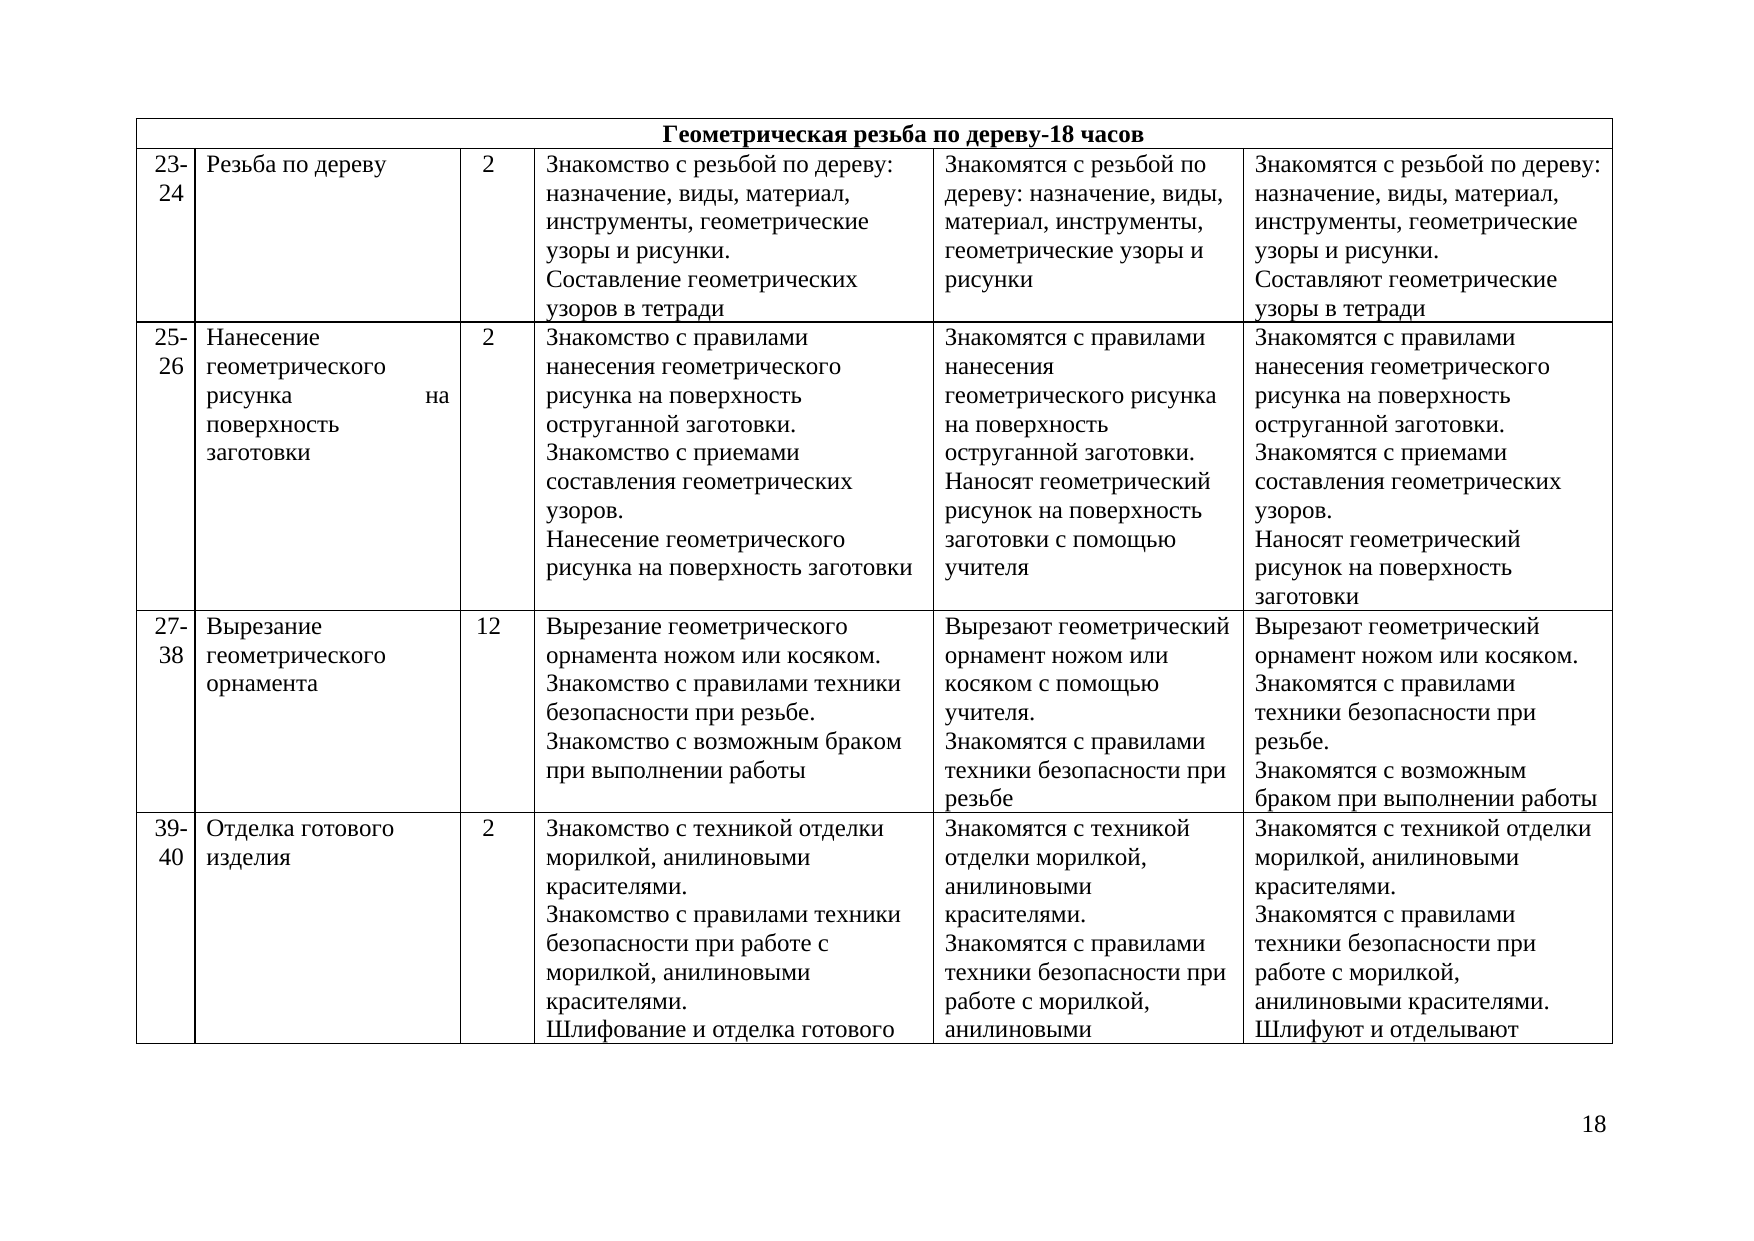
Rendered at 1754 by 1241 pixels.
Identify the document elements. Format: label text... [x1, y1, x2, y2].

table_cell Знакомство с резьбой по дереву: назначение, виды, материал, инструменты, геометрические узоры и рисунки. Составление геометрических узоров в тетради [535, 149, 933, 321]
table_cell 23-24 [137, 149, 194, 321]
table_cell 2 [461, 813, 534, 1043]
table_cell 12 [461, 611, 534, 812]
table_cell 39-40 [137, 813, 194, 1043]
table_cell Знакомство с правилами нанесения геометрического рисунка на поверхность оструганной заготовки. Знакомство с приемами составления геометрических узоров. Нанесение геометрического рисунка на поверхность заготовки [535, 323, 933, 610]
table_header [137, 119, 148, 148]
table_cell Знакомятся с резьбой по дереву: назначение, виды, материал, инструменты, геометрические узоры и рисунки [934, 149, 1243, 321]
table_cell Знакомятся с правилами нанесения геометрического рисунка на поверхность оструганной заготовки. Знакомятся с приемами составления геометрических узоров. Наносят геометрический рисунок на поверхность заготовки [1244, 323, 1612, 610]
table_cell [196, 813, 460, 1043]
table_cell 27-38 [137, 611, 194, 812]
table_cell 2 [461, 149, 534, 321]
table_cell 25-26 [137, 323, 194, 610]
table_cell Вырезание геометрического орнамента ножом или косяком. Знакомство с правилами техники безопасности при резьбе. Знакомство с возможным браком при выполнении работы [535, 611, 933, 812]
table_cell Вырезают геометрический орнамент ножом или косяком с помощью учителя. Знакомятся с правилами техники безопасности при резьбе [934, 611, 1243, 812]
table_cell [535, 813, 933, 1043]
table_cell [934, 813, 1243, 1043]
table_cell 2 [461, 323, 534, 610]
table_cell Вырезание геометрического орнамента [196, 611, 460, 812]
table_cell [1244, 813, 1612, 1043]
table_cell Вырезают геометрический орнамент ножом или косяком. Знакомятся с правилами техники безопасности при резьбе. Знакомятся с возможным браком при выполнении работы [1244, 611, 1612, 812]
table_cell Резьба по дереву [196, 149, 460, 321]
table_cell Знакомятся с резьбой по дереву: назначение, виды, материал, инструменты, геометрические узоры и рисунки. Составляют геометрические узоры в тетради [1244, 149, 1612, 321]
table_cell Нанесение геометрического рисунка на поверхность заготовки [196, 323, 460, 610]
table_cell Знакомятся с правилами нанесения геометрического рисунка на поверхность оструганной заготовки. Наносят геометрический рисунок на поверхность заготовки с помощью учителя [934, 323, 1243, 610]
